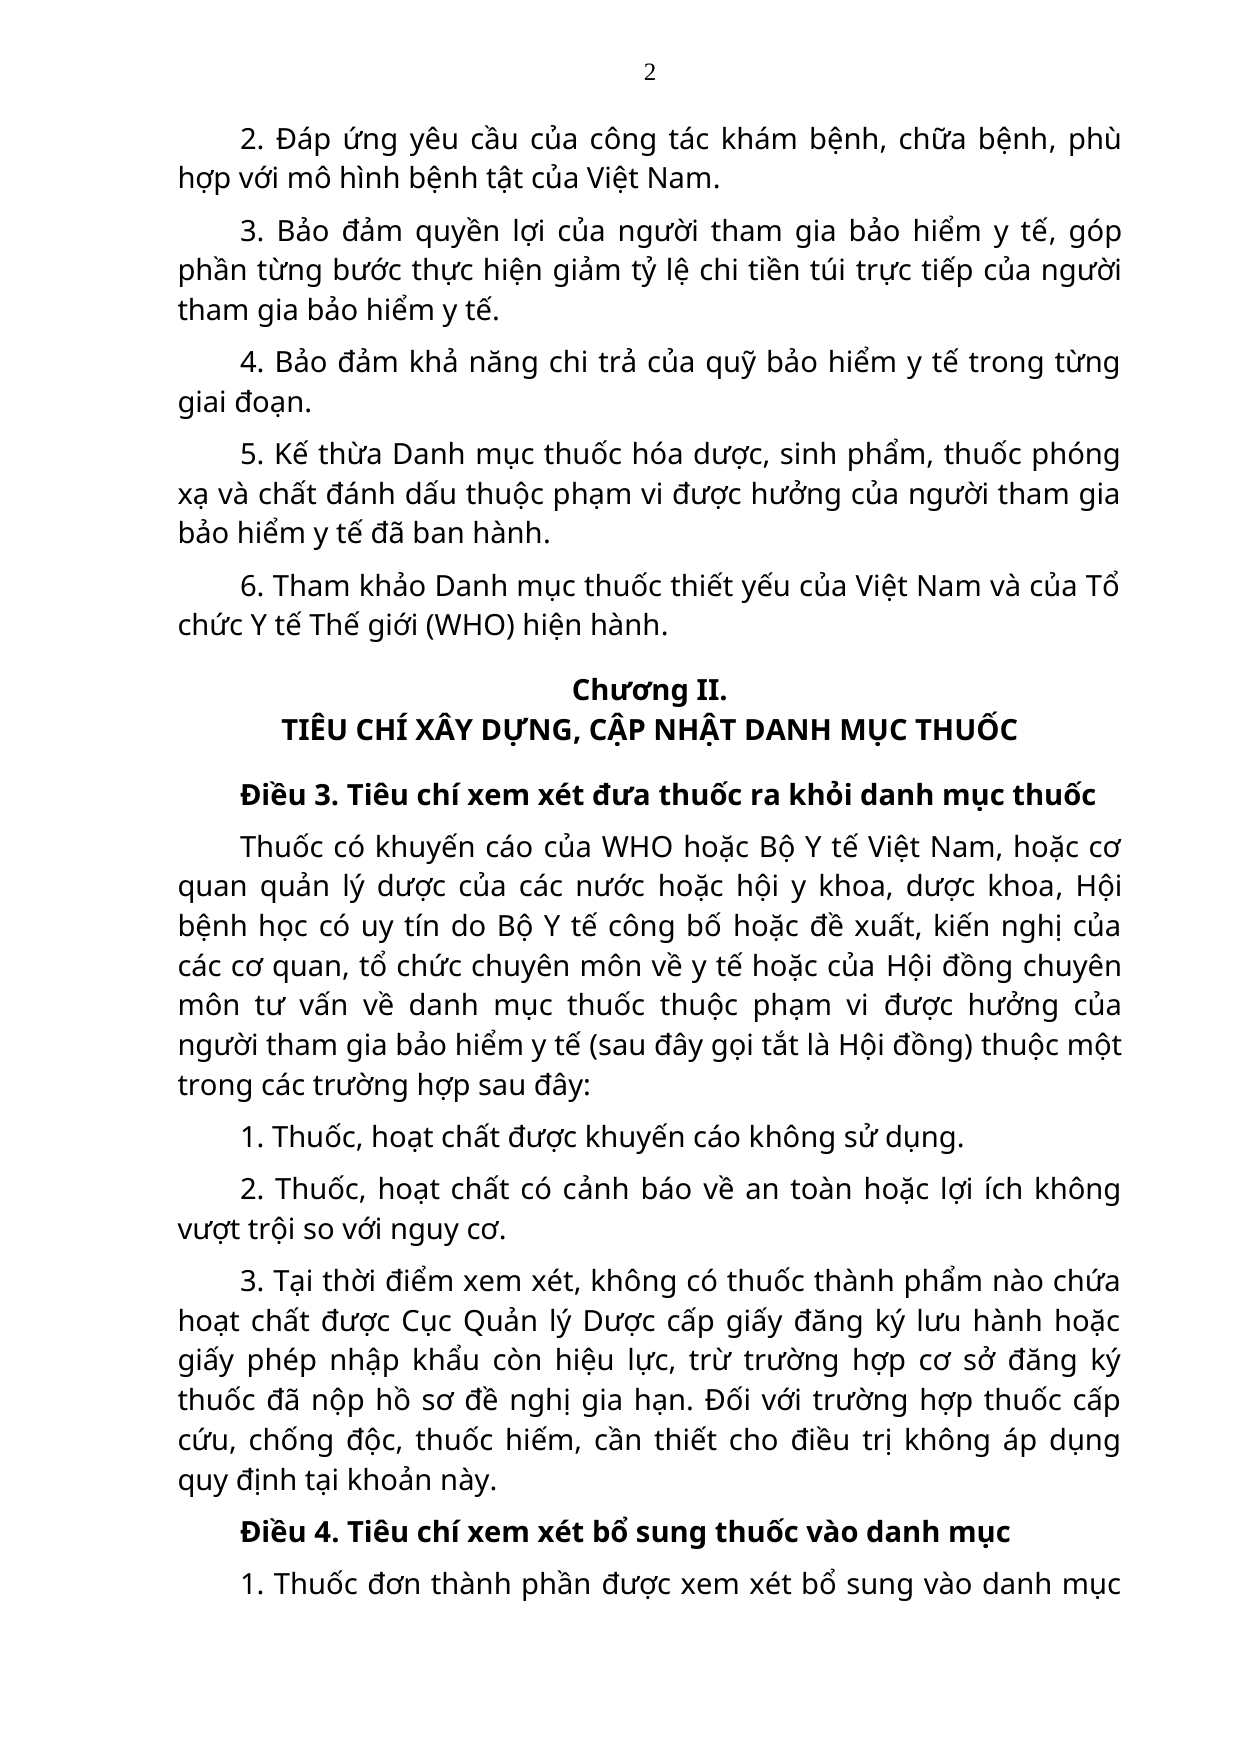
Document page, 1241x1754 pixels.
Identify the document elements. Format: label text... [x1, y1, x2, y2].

text 3. Tại thời điểm xem xét, không có thuốc thành phẩm nào chứa hoạt chất được Cục Quản lý Dược cấp giấy đăng ký lưu hành hoặc giấy phép nhập khẩu còn hiệu lực, trừ trường hợp cơ sở đăng ký thuốc đã nộp hồ sơ đề nghị gia hạn. Đối với trường hợp thuốc cấp cứu, chống độc, thuốc hiếm, cần thiết cho điều trị không áp dụng quy định tại khoản này. [177, 1260, 1122, 1498]
text 3. Bảo đảm quyền lợi của người tham gia bảo hiểm y tế, góp phần từng bước thực hiện giảm tỷ lệ chi tiền túi trực tiếp của người tham gia bảo hiểm y tế. [177, 210, 1122, 329]
text TIÊU CHÍ XÂY DỰNG, CẬP NHẬT DANH MỤC THUỐC [177, 709, 1122, 749]
text 4. Bảo đảm khả năng chi trả của quỹ bảo hiểm y tế trong từng giai đoạn. [177, 342, 1122, 421]
text 5. Kế thừa Danh mục thuốc hóa dược, sinh phẩm, thuốc phóng xạ và chất đánh dấu thuộc phạm vi được hưởng của người tham gia bảo hiểm y tế đã ban hành. [177, 433, 1122, 552]
text 2. Đáp ứng yêu cầu của công tác khám bệnh, chữa bệnh, phù hợp với mô hình bệnh tật của Việt Nam. [177, 118, 1122, 197]
text 6. Tham khảo Danh mục thuốc thiết yếu của Việt Nam và của Tổ chức Y tế Thế giới (WHO) hiện hành. [177, 565, 1122, 644]
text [177, 1563, 1122, 1603]
text Điều 3. Tiêu chí xem xét đưa thuốc ra khỏi danh mục thuốc [177, 774, 1122, 813]
text Điều 4. Tiêu chí xem xét bổ sung thuốc vào danh mục [177, 1511, 1122, 1551]
text 1. Thuốc, hoạt chất được khuyến cáo không sử dụng. [177, 1116, 1122, 1156]
text Thuốc có khuyến cáo của WHO hoặc Bộ Y tế Việt Nam, hoặc cơ quan quản lý dược của các nước hoặc hội y khoa, dược khoa, Hội bệnh học có uy tín do Bộ Y tế công bố hoặc đề xuất, kiến nghị của các cơ quan, tổ chức chuyên môn về y tế hoặc của Hội đồng chuyên môn tư vấn về danh mục thuốc thuộc phạm vi được hưởng của người tham gia bảo hiểm y tế (sau đây gọi tắt là Hội đồng) thuộc một trong các trường hợp sau đây: [177, 826, 1122, 1104]
text 2. Thuốc, hoạt chất có cảnh báo về an toàn hoặc lợi ích không vượt trội so với nguy cơ. [177, 1168, 1122, 1248]
text Chương II. [177, 669, 1122, 709]
